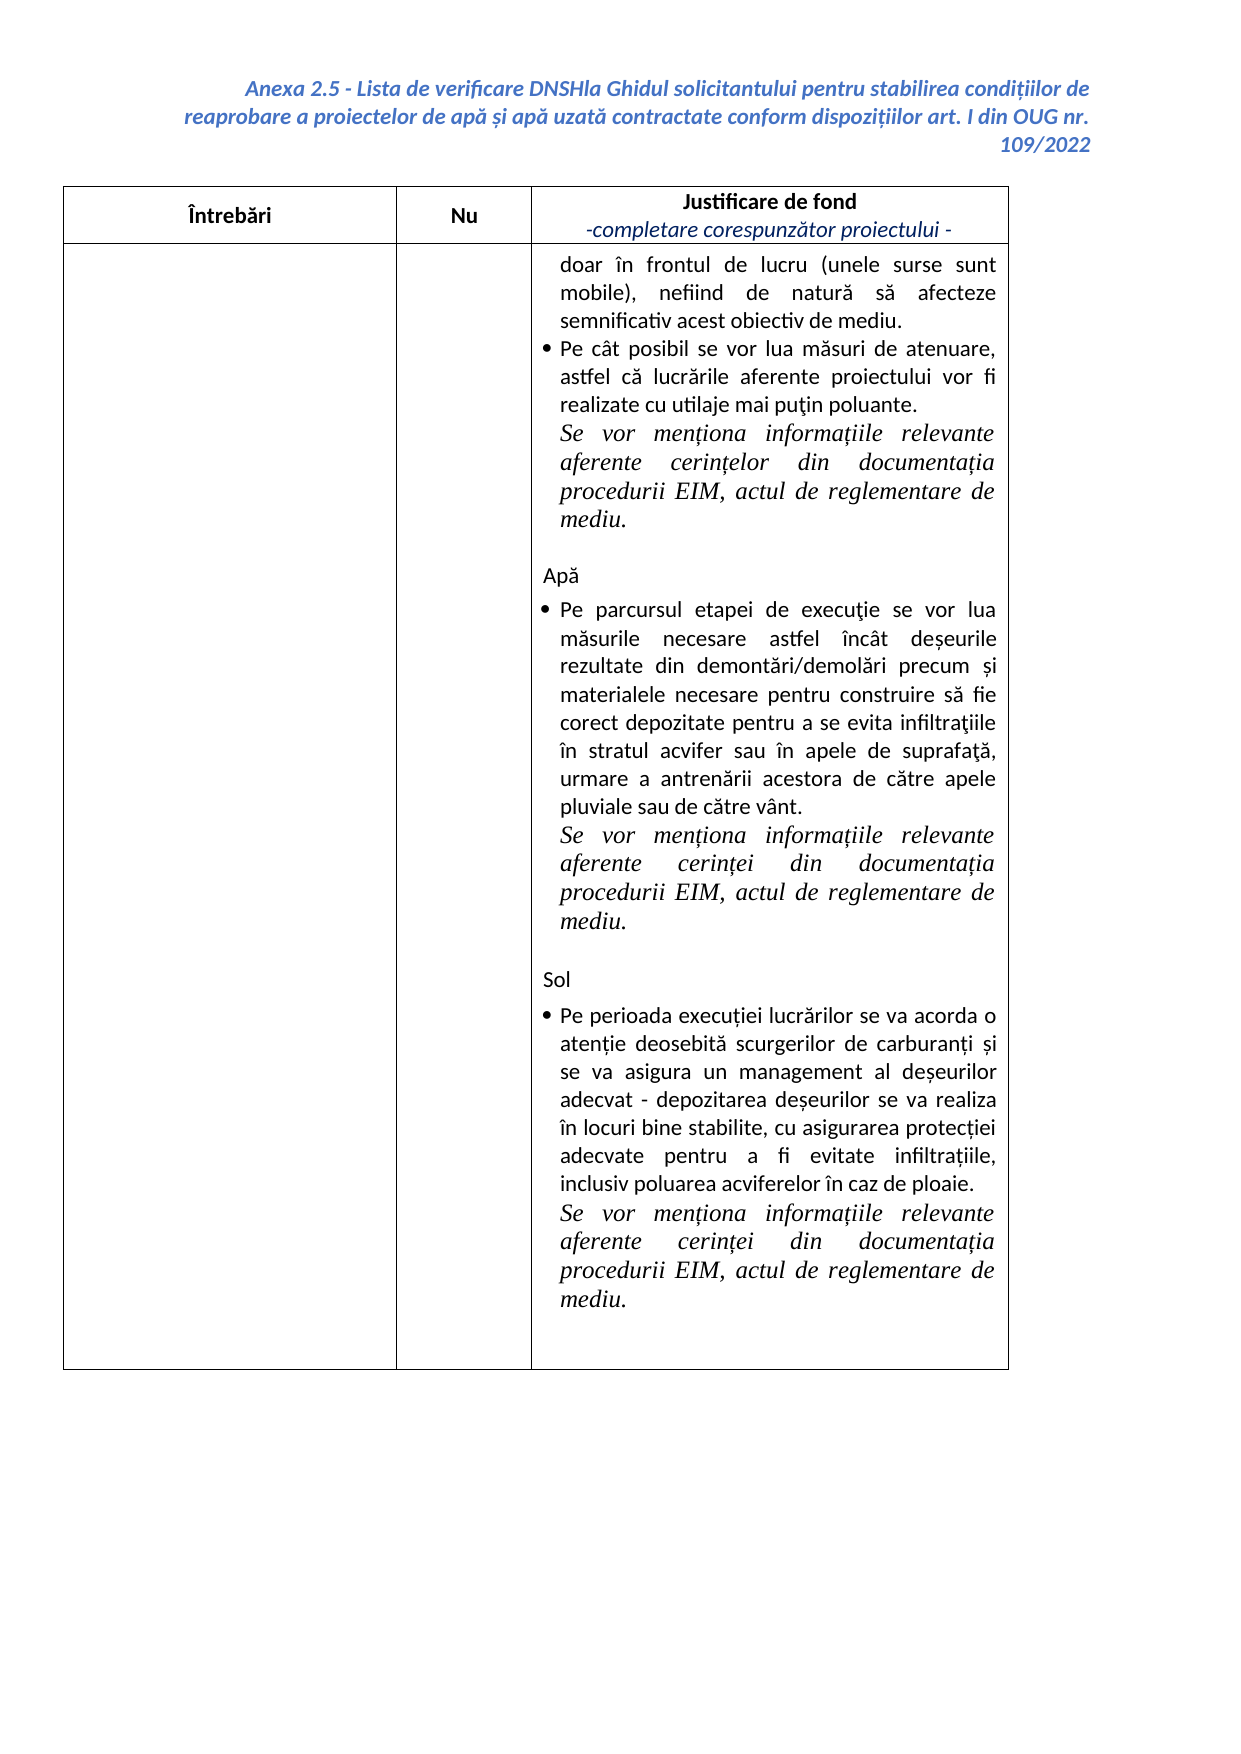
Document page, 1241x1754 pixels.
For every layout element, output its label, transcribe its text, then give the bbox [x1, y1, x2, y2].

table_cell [532, 244, 1008, 1369]
table_header Justificare de fond -completare corespunzător proiectului - [532, 187, 1008, 243]
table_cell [64, 244, 396, 1369]
table_header Nu [397, 187, 531, 243]
table_cell X [397, 244, 531, 1369]
table_header Întrebări [64, 187, 396, 243]
